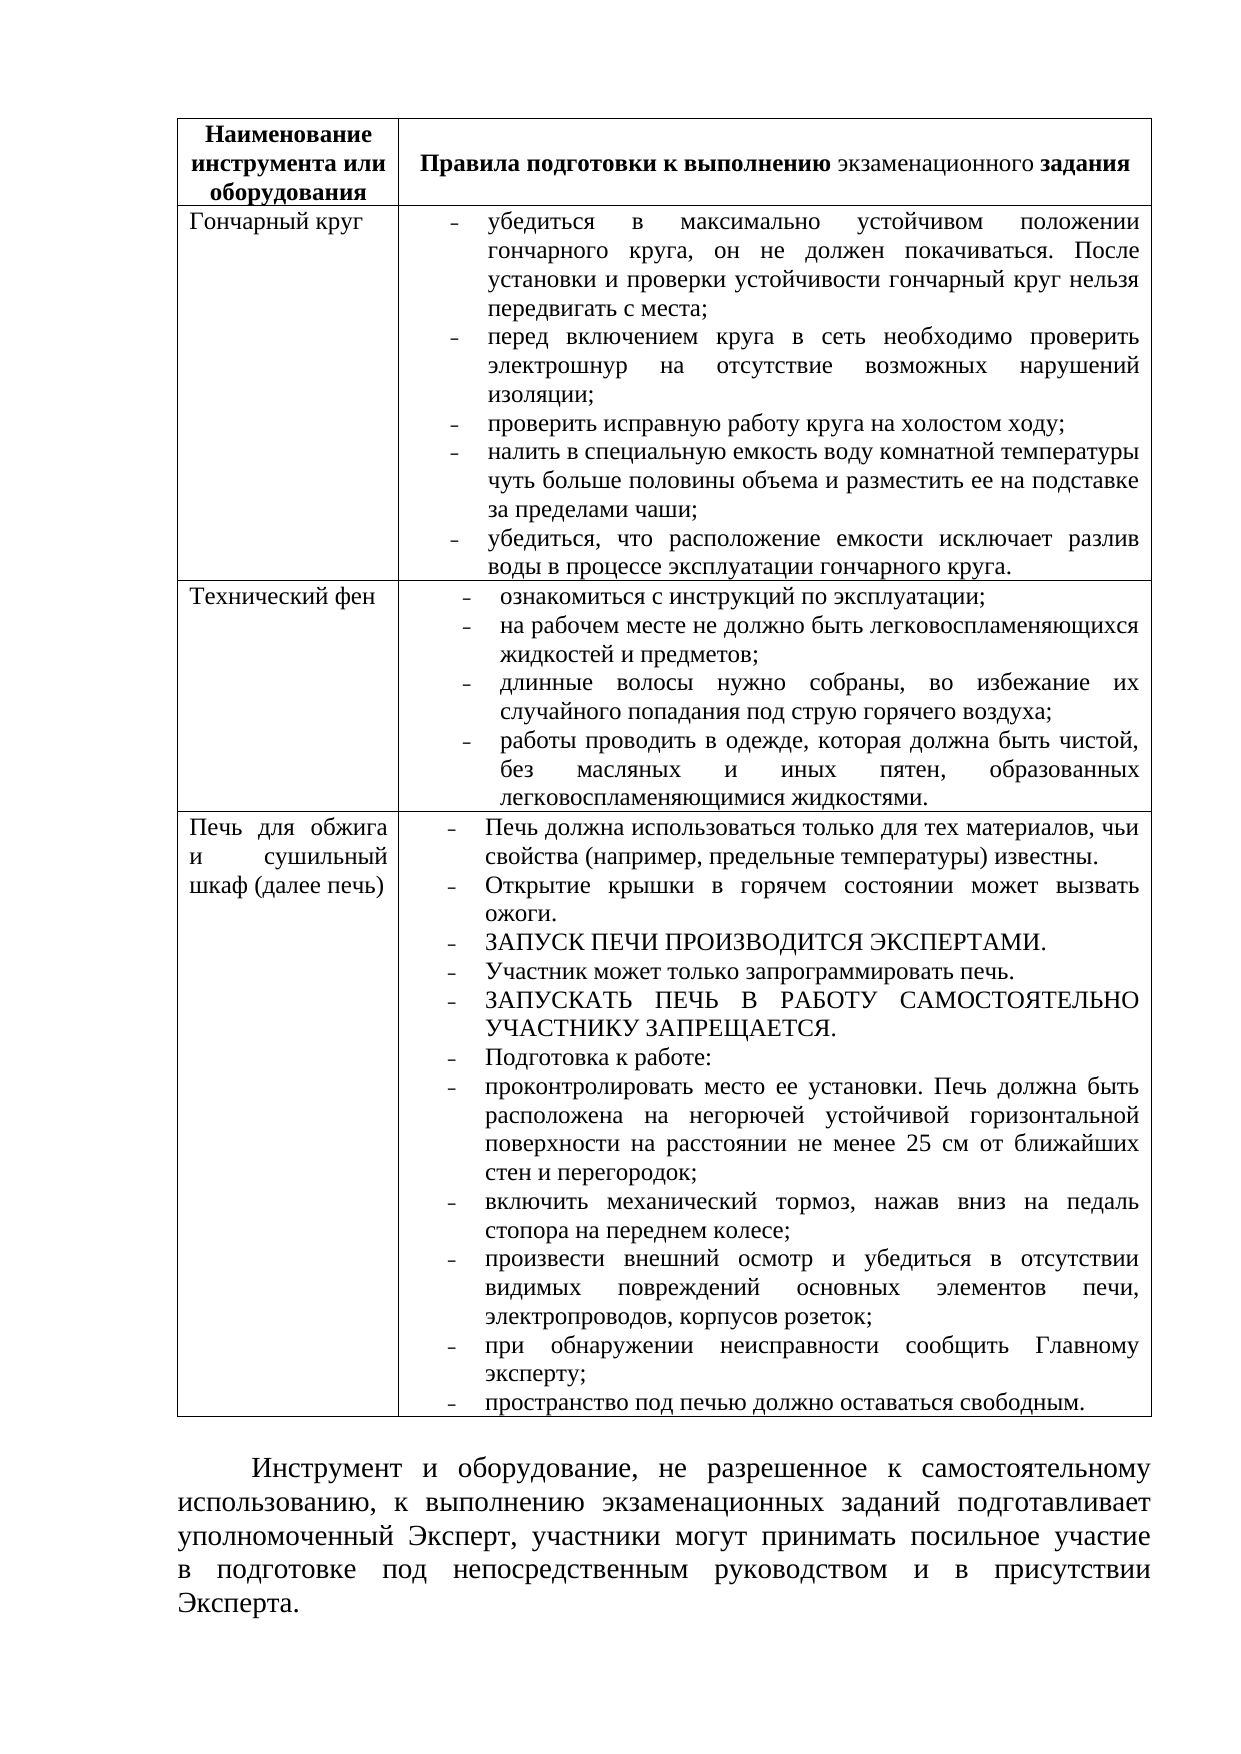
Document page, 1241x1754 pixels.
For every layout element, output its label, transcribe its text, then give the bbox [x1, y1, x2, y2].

table_header Наименование инструмента или оборудования [178, 119, 398, 205]
text Инструмент и оборудование, не разрешенное к самостоятельному использованию, к выполнению экзаменационных заданий подготавливает уполномоченный Эксперт, участники могут принимать посильное участие в подготовке под непосредственным руководством и в присутствии Эксперта. [177, 1451, 1152, 1618]
table_cell Печь для обжига и сушильный шкаф (далее печь) [178, 812, 398, 1416]
table_cell Гончарный круг [178, 206, 398, 580]
table_cell ознакомиться с инструкций по эксплуатации; на рабочем месте не должно быть легковоспламеняющихся жидкостей и предметов; длинные волосы нужно собраны, во избежание их случайного попадания под струю горячего воздуха; работы проводить в одежде, которая должна быть чистой, без масляных и иных пятен, образованных легковоспламеняющимися жидкостями. [399, 581, 1151, 811]
table_cell Технический фен [178, 581, 398, 811]
table_cell Печь должна использоваться только для тех материалов, чьи свойства (например, предельные температуры) известны. Открытие крышки в горячем состоянии может вызвать ожоги. ЗАПУСК ПЕЧИ ПРОИЗВОДИТСЯ ЭКСПЕРТАМИ. Участник может только запрограммировать печь. ЗАПУСКАТЬ ПЕЧЬ В РАБОТУ САМОСТОЯТЕЛЬНО УЧАСТНИКУ ЗАПРЕЩАЕТСЯ. Подготовка к работе: проконтролировать место ее установки. Печь должна быть расположена на негорючей устойчивой горизонтальной поверхности на расстоянии не менее 25 см от ближайших стен и перегородок; включить механический тормоз, нажав вниз на педаль стопора на переднем колесе; произвести внешний осмотр и убедиться в отсутствии видимых повреждений основных элементов печи, электропроводов, корпусов розеток; при обнаружении неисправности сообщить Главному эксперту; пространство под печью должно оставаться свободным. [399, 812, 1151, 1416]
table_cell убедиться в максимально устойчивом положении гончарного круга, он не должен покачиваться. После установки и проверки устойчивости гончарный круг нельзя передвигать с места; перед включением круга в сеть необходимо проверить электрошнур на отсутствие возможных нарушений изоляции; проверить исправную работу круга на холостом ходу; налить в специальную емкость воду комнатной температуры чуть больше половины объема и разместить ее на подставке за пределами чаши; убедиться, что расположение емкости исключает разлив воды в процессе эксплуатации гончарного круга. [399, 206, 1151, 580]
table_header Правила подготовки к выполнению экзаменационного задания [399, 119, 1151, 205]
